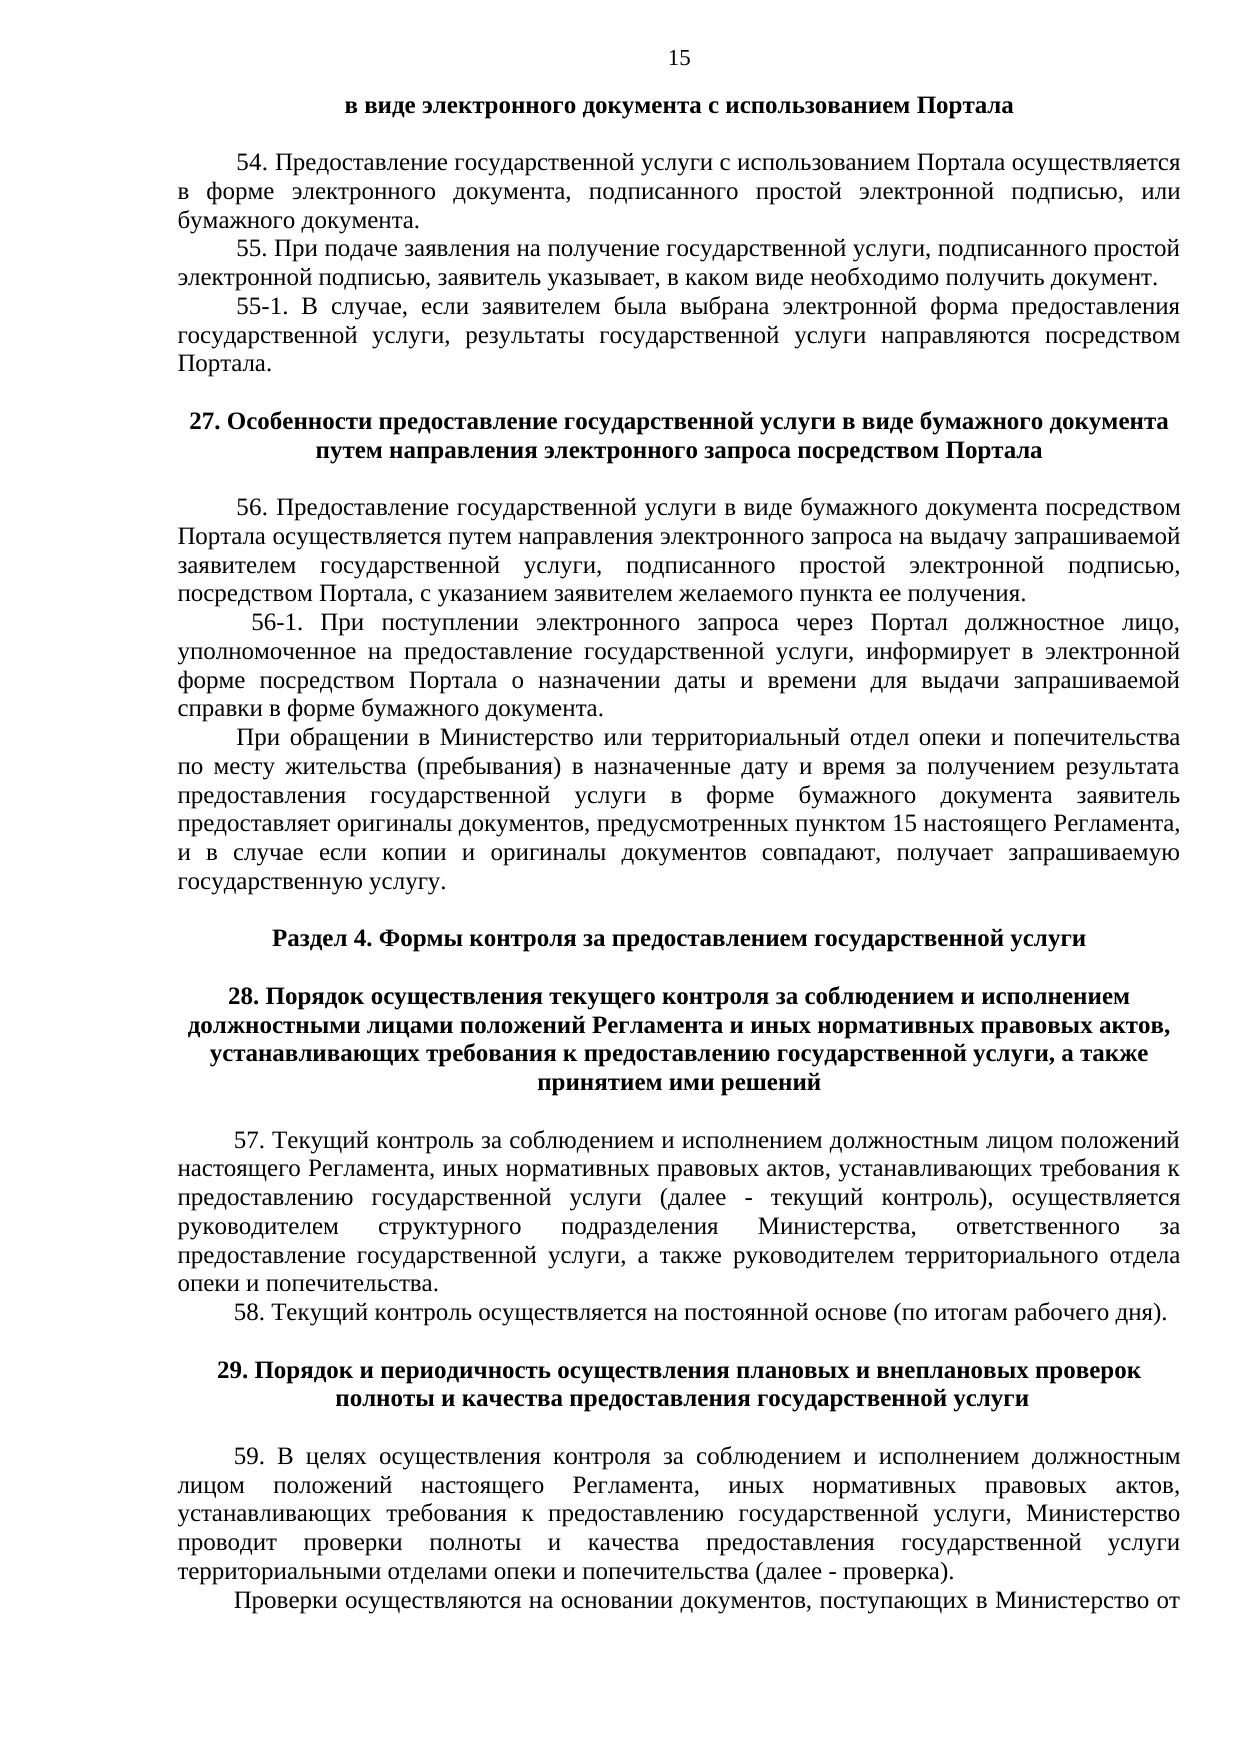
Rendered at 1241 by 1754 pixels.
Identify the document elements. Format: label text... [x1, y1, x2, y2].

text 57. Текущий контроль за соблюдением и исполнением должностным лицом положений настоящего Регламента, иных нормативных правовых актов, устанавливающих требования к предоставлению государственной услуги (далее - текущий контроль), осуществляется руководителем структурного подразделения Министерства, ответственного за предоставление государственной услуги, а также руководителем территориального отдела опеки и попечительства. [177, 1125, 1181, 1297]
list 55-1. В случае, если заявителем была выбрана электронной форма предоставления государственной услуги, результаты государственной услуги направляются посредством Портала. [177, 291, 1181, 377]
text 59. В целях осуществления контроля за соблюдением и исполнением должностным лицом положений настоящего Регламента, иных нормативных правовых актов, устанавливающих требования к предоставлению государственной услуги, Министерство проводит проверки полноты и качества предоставления государственной услуги территориальными отделами опеки и попечительства (далее - проверка). [177, 1441, 1181, 1585]
text 56-1. При поступлении электронного запроса через Портал должностное лицо, уполномоченное на предоставление государственной услуги, информирует в электронной форме посредством Портала о назначении даты и времени для выдачи запрашиваемой справки в форме бумажного документа. [177, 607, 1181, 722]
text При обращении в Министерство или территориальный отдел опеки и попечительства по месту жительства (пребывания) в назначенные дату и время за получением результата предоставления государственной услуги в форме бумажного документа заявитель предоставляет оригиналы документов, предусмотренных пунктом 15 настоящего Регламента, и в случае если копии и оригиналы документов совпадают, получает запрашиваемую государственную услугу. [177, 722, 1181, 895]
text Раздел 4. Формы контроля за предоставлением государственной услуги [177, 923, 1181, 952]
text 28. Порядок осуществления текущего контроля за соблюдением и исполнением должностными лицами положений Регламента и иных нормативных правовых актов, устанавливающих требования к предоставлению государственной услуги, а также принятием ими решений [177, 981, 1181, 1096]
text в виде электронного документа с использованием Портала [177, 90, 1181, 118]
text 56. Предоставление государственной услуги в виде бумажного документа посредством Портала осуществляется путем направления электронного запроса на выдачу запрашиваемой заявителем государственной услуги, подписанного простой электронной подписью, посредством Портала, с указанием заявителем желаемого пункта ее получения. [177, 492, 1181, 607]
text 27. Особенности предоставление государственной услуги в виде бумажного документа путем направления электронного запроса посредством Портала [177, 406, 1181, 463]
title 29. Порядок и периодичность осуществления плановых и внеплановых проверок [177, 1355, 1181, 1383]
title полноты и качества предоставления государственной услуги [177, 1383, 1181, 1412]
list 55. При подаче заявления на получение государственной услуги, подписанного простой электронной подписью, заявитель указывает, в каком виде необходимо получить документ. [177, 233, 1181, 291]
text 58. Текущий контроль осуществляется на постоянной основе (по итогам рабочего дня). [177, 1297, 1181, 1326]
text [177, 1585, 1181, 1613]
list 54. Предоставление государственной услуги с использованием Портала осуществляется в форме электронного документа, подписанного простой электронной подписью, или бумажного документа. [177, 147, 1181, 233]
